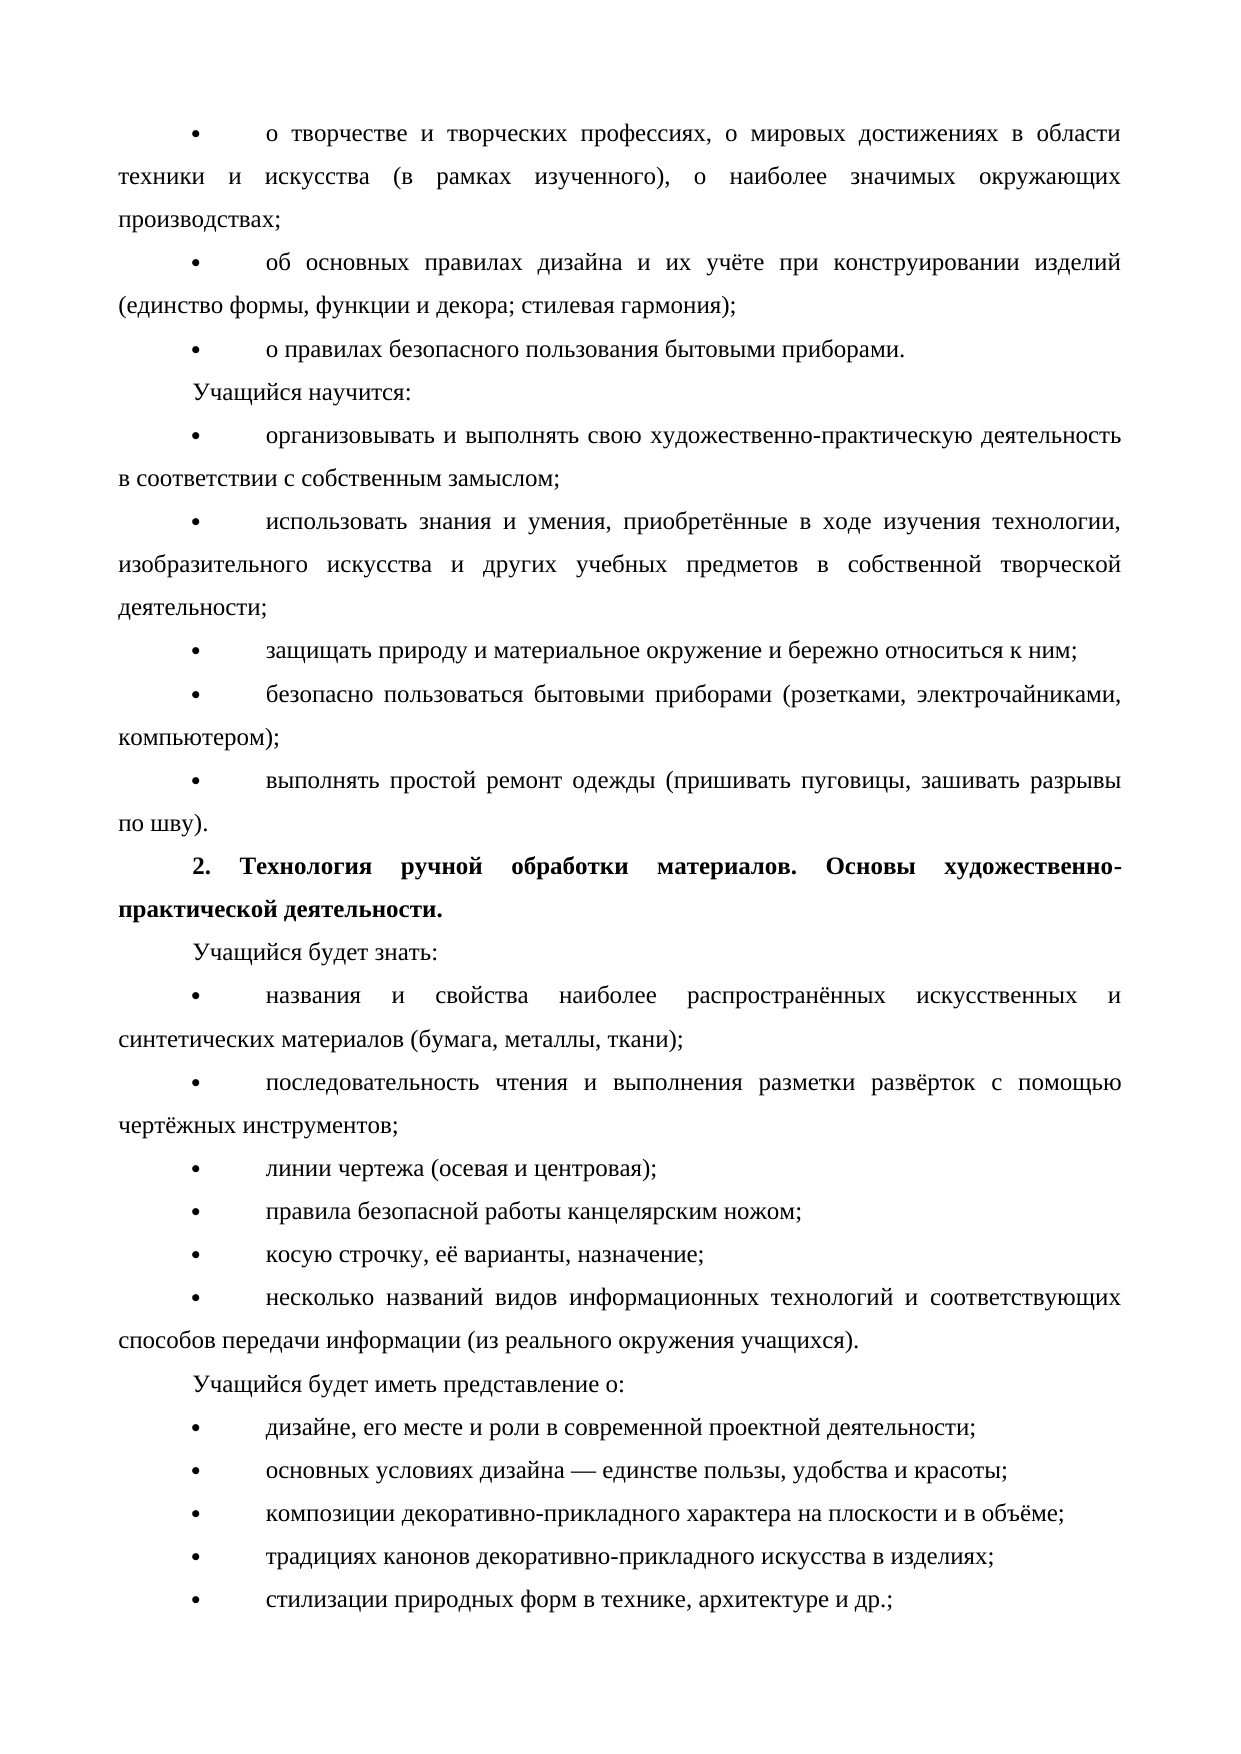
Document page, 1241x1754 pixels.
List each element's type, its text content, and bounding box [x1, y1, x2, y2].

list композиции декоративно-прикладного характера на плоскости и в объёме; [118, 1498, 1122, 1527]
list несколько названий видов информационных технологий и соответствующих способов передачи информации (из реального окружения учащихся). [118, 1282, 1122, 1354]
list последовательность чтения и выполнения разметки развёрток с помощью чертёжных инструментов; [118, 1067, 1122, 1139]
list традициях канонов декоративно-прикладного искусства в изделиях; [118, 1541, 1122, 1570]
list о правилах безопасного пользования бытовыми приборами. [118, 334, 1122, 362]
list дизайне, его месте и роли в современной проектной деятельности; [118, 1412, 1122, 1441]
text 2. Технология ручной обработки материалов. Основы художественнопрактической деятельности. [118, 851, 1122, 923]
list защищать природу и материальное окружение и бережно относиться к ним; [118, 636, 1122, 664]
list основных условиях дизайна — единстве пользы, удобства и красоты; [118, 1455, 1122, 1484]
list о творчестве и творческих профессиях, о мировых достижениях в области техники и искусства (в рамках изученного), о наиболее значимых окружающих производствах; [118, 118, 1122, 233]
list названия и свойства наиболее распространённых искусственных и синтетических материалов (бумага, металлы, ткани); [118, 981, 1122, 1052]
text Учащийся научится: [118, 377, 1122, 406]
list безопасно пользоваться бытовыми приборами (розетками, электрочайниками, компьютером); [118, 679, 1122, 751]
list правила безопасной работы канцелярским ножом; [118, 1196, 1122, 1225]
list об основных правилах дизайна и их учёте при конструировании изделий (единство формы, функции и декора; стилевая гармония); [118, 247, 1122, 319]
list косую строчку, её варианты, назначение; [118, 1239, 1122, 1268]
text Учащийся будет иметь представление о: [118, 1369, 1122, 1397]
list организовывать и выполнять свою художественно-практическую деятельность в соответствии с собственным замыслом; [118, 420, 1122, 492]
text Учащийся будет знать: [118, 937, 1122, 966]
list выполнять простой ремонт одежды (пришивать пуговицы, зашивать разрывы по шву). [118, 765, 1122, 837]
list использовать знания и умения, приобретённые в ходе изучения технологии, изобразительного искусства и других учебных предметов в собственной творческой деятельности; [118, 506, 1122, 621]
list стилизации природных форм в технике, архитектуре и др.; [118, 1584, 1122, 1613]
list линии чертежа (осевая и центровая); [118, 1153, 1122, 1182]
